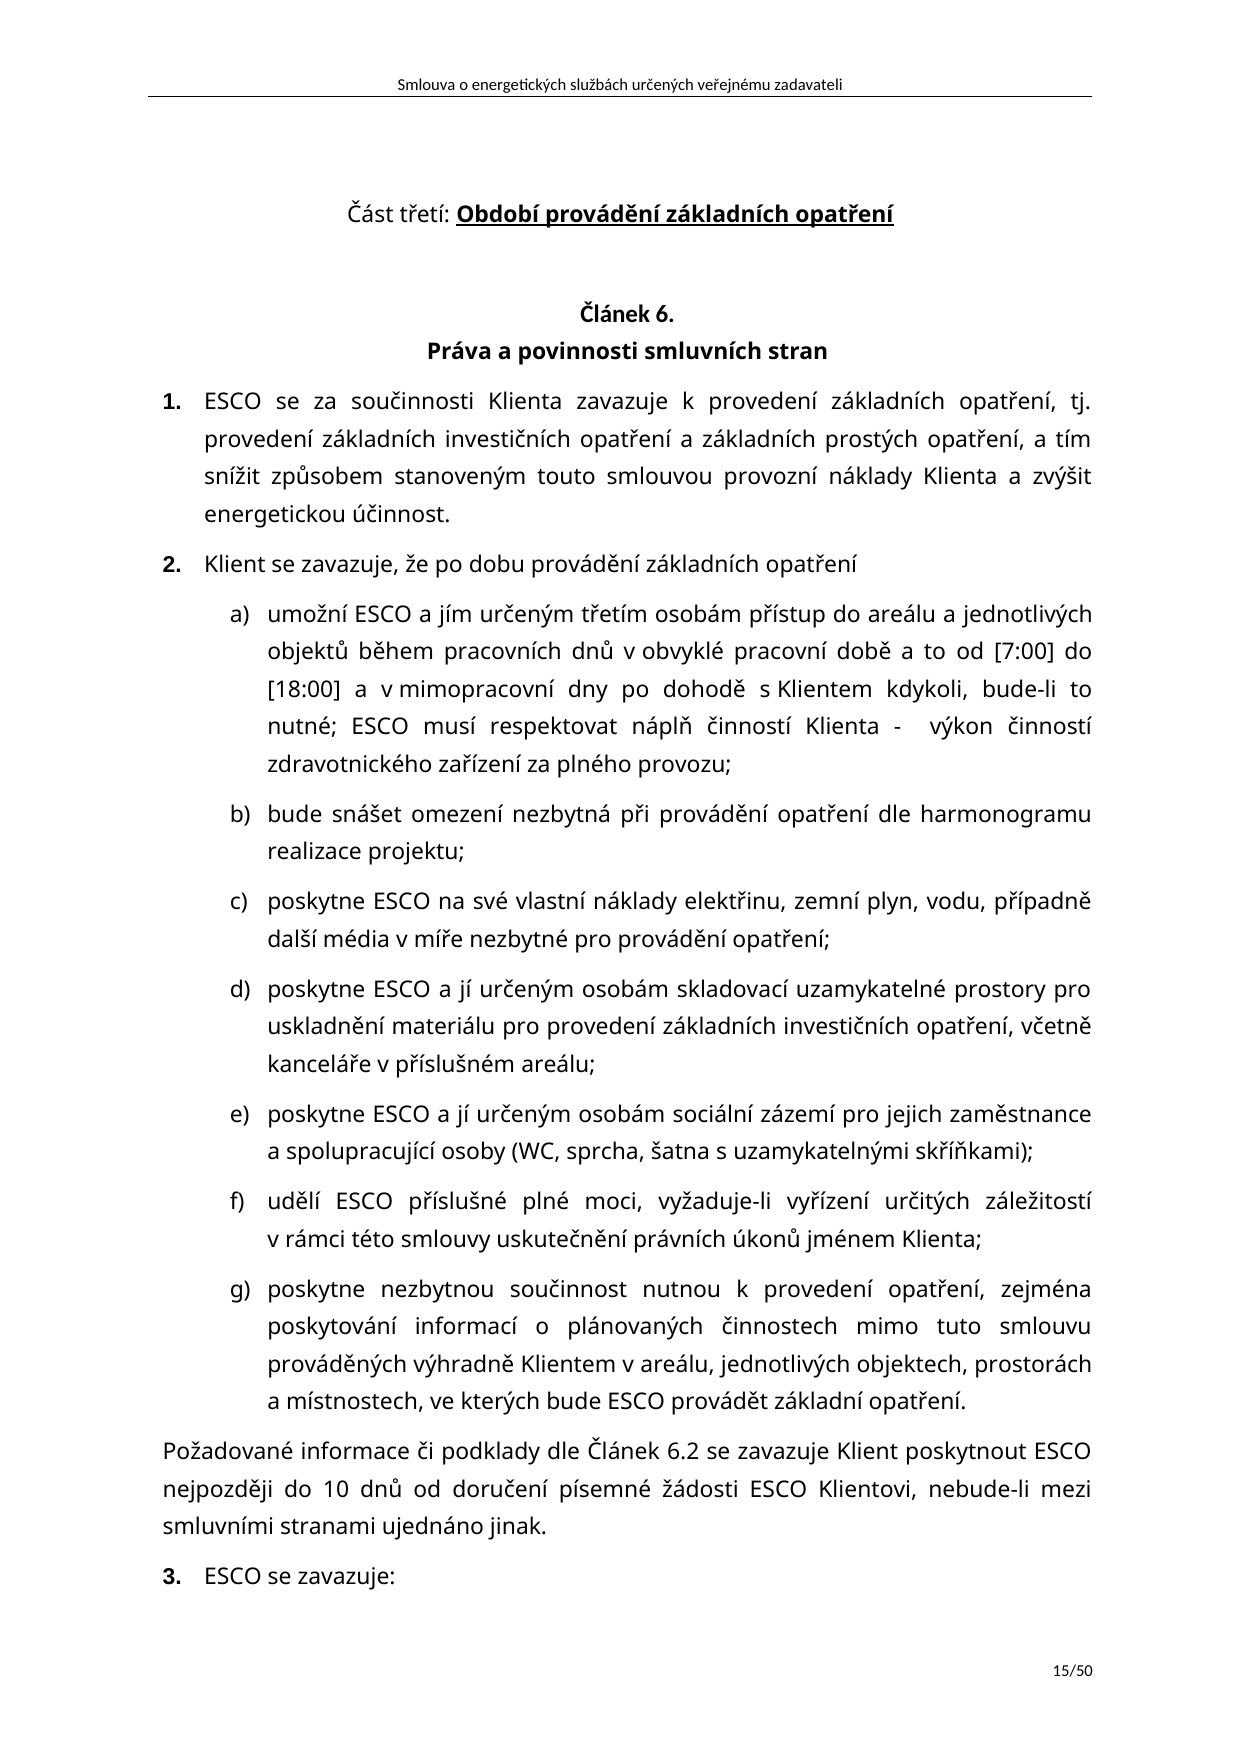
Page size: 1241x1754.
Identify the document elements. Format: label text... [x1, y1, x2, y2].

subtitle Klient se zavazuje, že po dobu provádění základních opatření [162, 548, 1092, 579]
subtitle poskytne nezbytnou součinnost nutnou k provedení opatření, zejména poskytování informací o plánovaných činnostech mimo tuto smlouvu prováděných výhradně Klientem v areálu, jednotlivých objektech, prostorách a místnostech, ve kterých bude ESCO provádět základní opatření. [229, 1273, 1092, 1416]
title Část třetí: Období provádění základních opatření [148, 198, 1092, 229]
subtitle umožní ESCO a jím určeným třetím osobám přístup do areálu a jednotlivých objektů během pracovních dnů v obvyklé pracovní době a to od [7:00] do [18:00] a v mimopracovní dny po dohodě s Klientem kdykoli, bude-li to nutné; ESCO musí respektovat náplň činností Klienta - výkon činností zdravotnického zařízení za plného provozu; [229, 598, 1092, 779]
subtitle poskytne ESCO a jí určeným osobám sociální zázemí pro jejich zaměstnance a spolupracující osoby (WC, sprcha, šatna s uzamykatelnými skříňkami); [229, 1098, 1092, 1166]
subtitle ESCO se zavazuje: [162, 1560, 1092, 1591]
subtitle Práva a povinnosti smluvních stran [162, 298, 1092, 366]
subtitle Požadované informace či podklady dle Článek 6.2 se zavazuje Klient poskytnout ESCO nejpozději do 10 dnů od doručení písemné žádosti ESCO Klientovi, nebude-li mezi smluvními stranami ujednáno jinak. [162, 1435, 1092, 1541]
subtitle bude snášet omezení nezbytná při provádění opatření dle harmonogramu realizace projektu; [229, 798, 1092, 866]
subtitle udělí ESCO příslušné plné moci, vyžaduje-li vyřízení určitých záležitostí v rámci této smlouvy uskutečnění právních úkonů jménem Klienta; [229, 1185, 1092, 1254]
subtitle ESCO se za součinnosti Klienta zavazuje k provedení základních opatření, tj. provedení základních investičních opatření a základních prostých opatření, a tím snížit způsobem stanoveným touto smlouvou provozní náklady Klienta a zvýšit energetickou účinnost. [162, 385, 1092, 529]
subtitle poskytne ESCO a jí určeným osobám skladovací uzamykatelné prostory pro uskladnění materiálu pro provedení základních investičních opatření, včetně kanceláře v příslušném areálu; [229, 973, 1092, 1079]
subtitle poskytne ESCO na své vlastní náklady elektřinu, zemní plyn, vodu, případně další média v míře nezbytné pro provádění opatření; [229, 885, 1092, 954]
